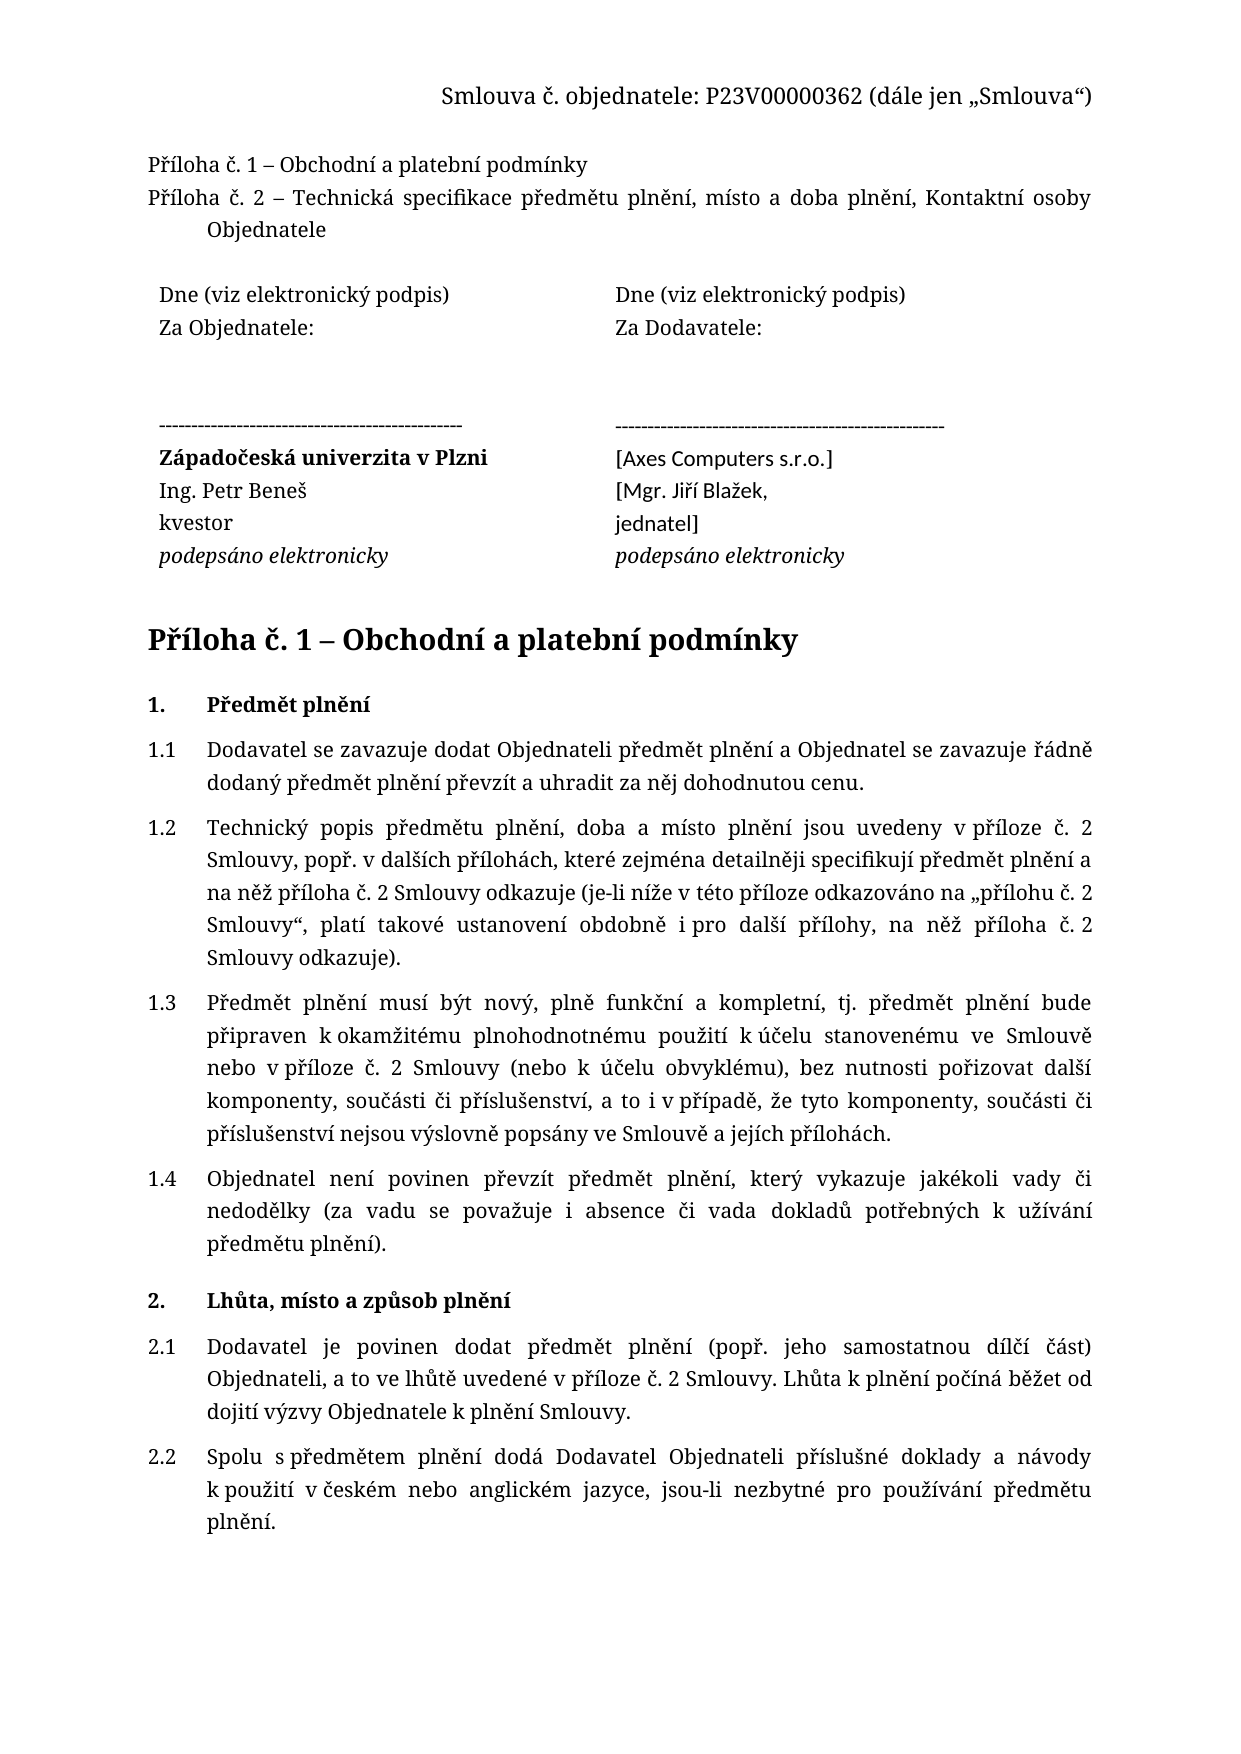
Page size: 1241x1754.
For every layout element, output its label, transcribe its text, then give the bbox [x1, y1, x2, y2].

text Příloha č. 2 – Technická specifikace předmětu plnění, místo a doba plnění, Kontaktní osoby Objednatele [148, 183, 1093, 244]
list Dodavatel je povinen dodat předmět plnění (popř. jeho samostatnou dílčí část) Objednateli, a to ve lhůtě uvedené v příloze č. 2 Smlouvy. Lhůta k plnění počíná běžet od dojití výzvy Objednatele k plnění Smlouvy. [148, 1332, 1093, 1425]
table_header Dne (viz elektronický podpis) Za Dodavatele: --------------------------------------------------- [Axes Computers s.r.o.] [Mgr. Jiří Blažek, jednatel] podepsáno elektronicky [604, 248, 1060, 574]
table_header Dne (viz elektronický podpis) Za Objednatele: ----------------------------------------------- Západočeská univerzita v Plzni Ing. Petr Beneš kvestor podepsáno elektronicky [148, 248, 604, 574]
list Předmět plnění [148, 690, 1093, 718]
list Dodavatel se zavazuje dodat Objednateli předmět plnění a Objednatel se zavazuje řádně dodaný předmět plnění převzít a uhradit za něj dohodnutou cenu. [148, 735, 1093, 796]
list Technický popis předmětu plnění, doba a místo plnění jsou uvedeny v příloze č. 2 Smlouvy, popř. v dalších přílohách, které zejména detailněji specifikují předmět plnění a na něž příloha č. 2 Smlouvy odkazuje (je-li níže v této příloze odkazováno na „přílohu č. 2 Smlouvy“, platí takové ustanovení obdobně i pro další přílohy, na něž příloha č. 2 Smlouvy odkazuje). [148, 813, 1093, 972]
text Příloha č. 1 – Obchodní a platební podmínky [148, 574, 1093, 659]
list Objednatel není povinen převzít předmět plnění, který vykazuje jakékoli vady či nedodělky (za vadu se považuje i absence či vada dokladů potřebných k užívání předmětu plnění). [148, 1164, 1093, 1257]
text Příloha č. 1 – Obchodní a platební podmínky [148, 150, 1093, 179]
list Lhůta, místo a způsob plnění [148, 1287, 1093, 1315]
list Spolu s předmětem plnění dodá Dodavatel Objednateli příslušné doklady a návody k použití v českém nebo anglickém jazyce, jsou-li nezbytné pro používání předmětu plnění. [148, 1442, 1093, 1536]
list Předmět plnění musí být nový, plně funkční a kompletní, tj. předmět plnění bude připraven k okamžitému plnohodnotnému použití k účelu stanovenému ve Smlouvě nebo v příloze č. 2 Smlouvy (nebo k účelu obvyklému), bez nutnosti pořizovat další komponenty, součásti či příslušenství, a to i v případě, že tyto komponenty, součásti či příslušenství nejsou výslovně popsány ve Smlouvě a jejích přílohách. [148, 988, 1093, 1147]
